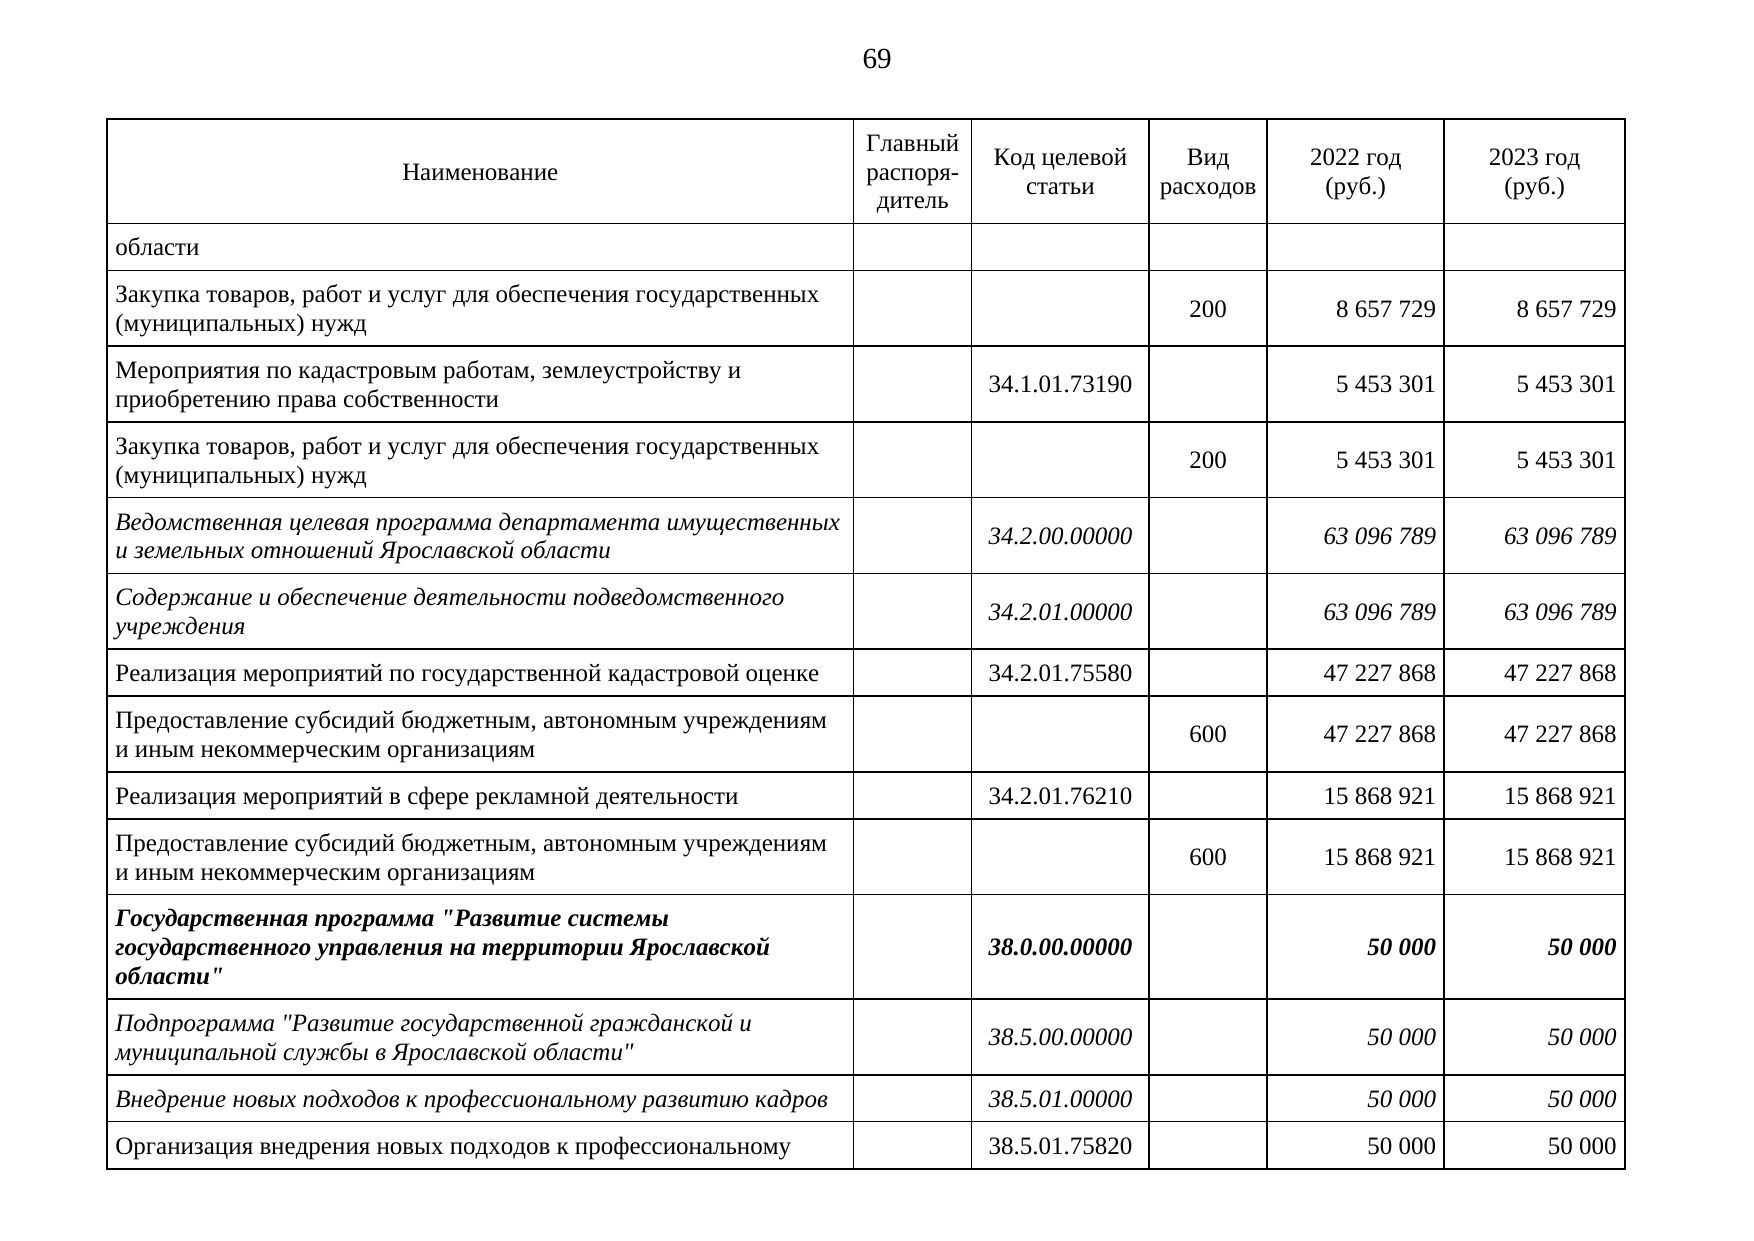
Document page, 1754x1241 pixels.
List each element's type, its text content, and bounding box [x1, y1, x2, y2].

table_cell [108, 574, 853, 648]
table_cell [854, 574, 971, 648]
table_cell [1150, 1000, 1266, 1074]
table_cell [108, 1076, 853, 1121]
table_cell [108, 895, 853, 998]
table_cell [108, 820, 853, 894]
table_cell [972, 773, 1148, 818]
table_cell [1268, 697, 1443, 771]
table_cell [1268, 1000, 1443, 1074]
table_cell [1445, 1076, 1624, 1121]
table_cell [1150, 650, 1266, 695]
table_header 2022 год (руб.) [1268, 120, 1443, 223]
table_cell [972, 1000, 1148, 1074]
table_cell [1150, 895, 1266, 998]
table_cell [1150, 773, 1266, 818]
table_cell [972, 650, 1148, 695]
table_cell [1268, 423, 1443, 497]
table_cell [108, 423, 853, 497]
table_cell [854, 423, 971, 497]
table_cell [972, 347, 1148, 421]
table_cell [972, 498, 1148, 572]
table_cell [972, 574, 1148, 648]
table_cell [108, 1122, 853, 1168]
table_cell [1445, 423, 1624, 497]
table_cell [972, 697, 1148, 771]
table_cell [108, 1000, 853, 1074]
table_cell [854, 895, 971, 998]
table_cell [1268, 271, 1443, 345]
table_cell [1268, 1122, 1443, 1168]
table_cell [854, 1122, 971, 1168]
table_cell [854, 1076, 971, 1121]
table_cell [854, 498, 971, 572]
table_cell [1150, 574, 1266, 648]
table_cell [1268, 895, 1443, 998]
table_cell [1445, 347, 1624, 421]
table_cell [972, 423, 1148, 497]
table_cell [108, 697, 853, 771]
table_header Главный распоря-дитель [854, 120, 971, 223]
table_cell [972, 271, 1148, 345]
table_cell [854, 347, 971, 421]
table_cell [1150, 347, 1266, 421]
table_header Код целевой статьи [972, 120, 1148, 223]
table_header Наименование [108, 120, 853, 223]
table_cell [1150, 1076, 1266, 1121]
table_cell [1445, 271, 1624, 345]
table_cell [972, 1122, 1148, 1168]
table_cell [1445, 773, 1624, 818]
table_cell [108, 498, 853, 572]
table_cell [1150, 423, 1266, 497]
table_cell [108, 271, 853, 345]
table_header 2023 год (руб.) [1445, 120, 1624, 223]
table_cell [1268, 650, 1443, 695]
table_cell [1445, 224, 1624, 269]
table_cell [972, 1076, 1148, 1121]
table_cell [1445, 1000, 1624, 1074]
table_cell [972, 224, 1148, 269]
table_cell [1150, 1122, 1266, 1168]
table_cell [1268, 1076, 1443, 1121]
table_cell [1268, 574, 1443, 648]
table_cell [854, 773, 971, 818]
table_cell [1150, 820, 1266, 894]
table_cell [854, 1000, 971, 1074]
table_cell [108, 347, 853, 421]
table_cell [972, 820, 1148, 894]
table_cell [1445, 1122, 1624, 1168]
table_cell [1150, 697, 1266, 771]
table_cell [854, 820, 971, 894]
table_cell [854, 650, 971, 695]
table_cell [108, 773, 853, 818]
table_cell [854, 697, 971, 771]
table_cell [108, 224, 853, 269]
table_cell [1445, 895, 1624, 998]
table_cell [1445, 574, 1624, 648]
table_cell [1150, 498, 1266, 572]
table_header Вид расходов [1150, 120, 1266, 223]
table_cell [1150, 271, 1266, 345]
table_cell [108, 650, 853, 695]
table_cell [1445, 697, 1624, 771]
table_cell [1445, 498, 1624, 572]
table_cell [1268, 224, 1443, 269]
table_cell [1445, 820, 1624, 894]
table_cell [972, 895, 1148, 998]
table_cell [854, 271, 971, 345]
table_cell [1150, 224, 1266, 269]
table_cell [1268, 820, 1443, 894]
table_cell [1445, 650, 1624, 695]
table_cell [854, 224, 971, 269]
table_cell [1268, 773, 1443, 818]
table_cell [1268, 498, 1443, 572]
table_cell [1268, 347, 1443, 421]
